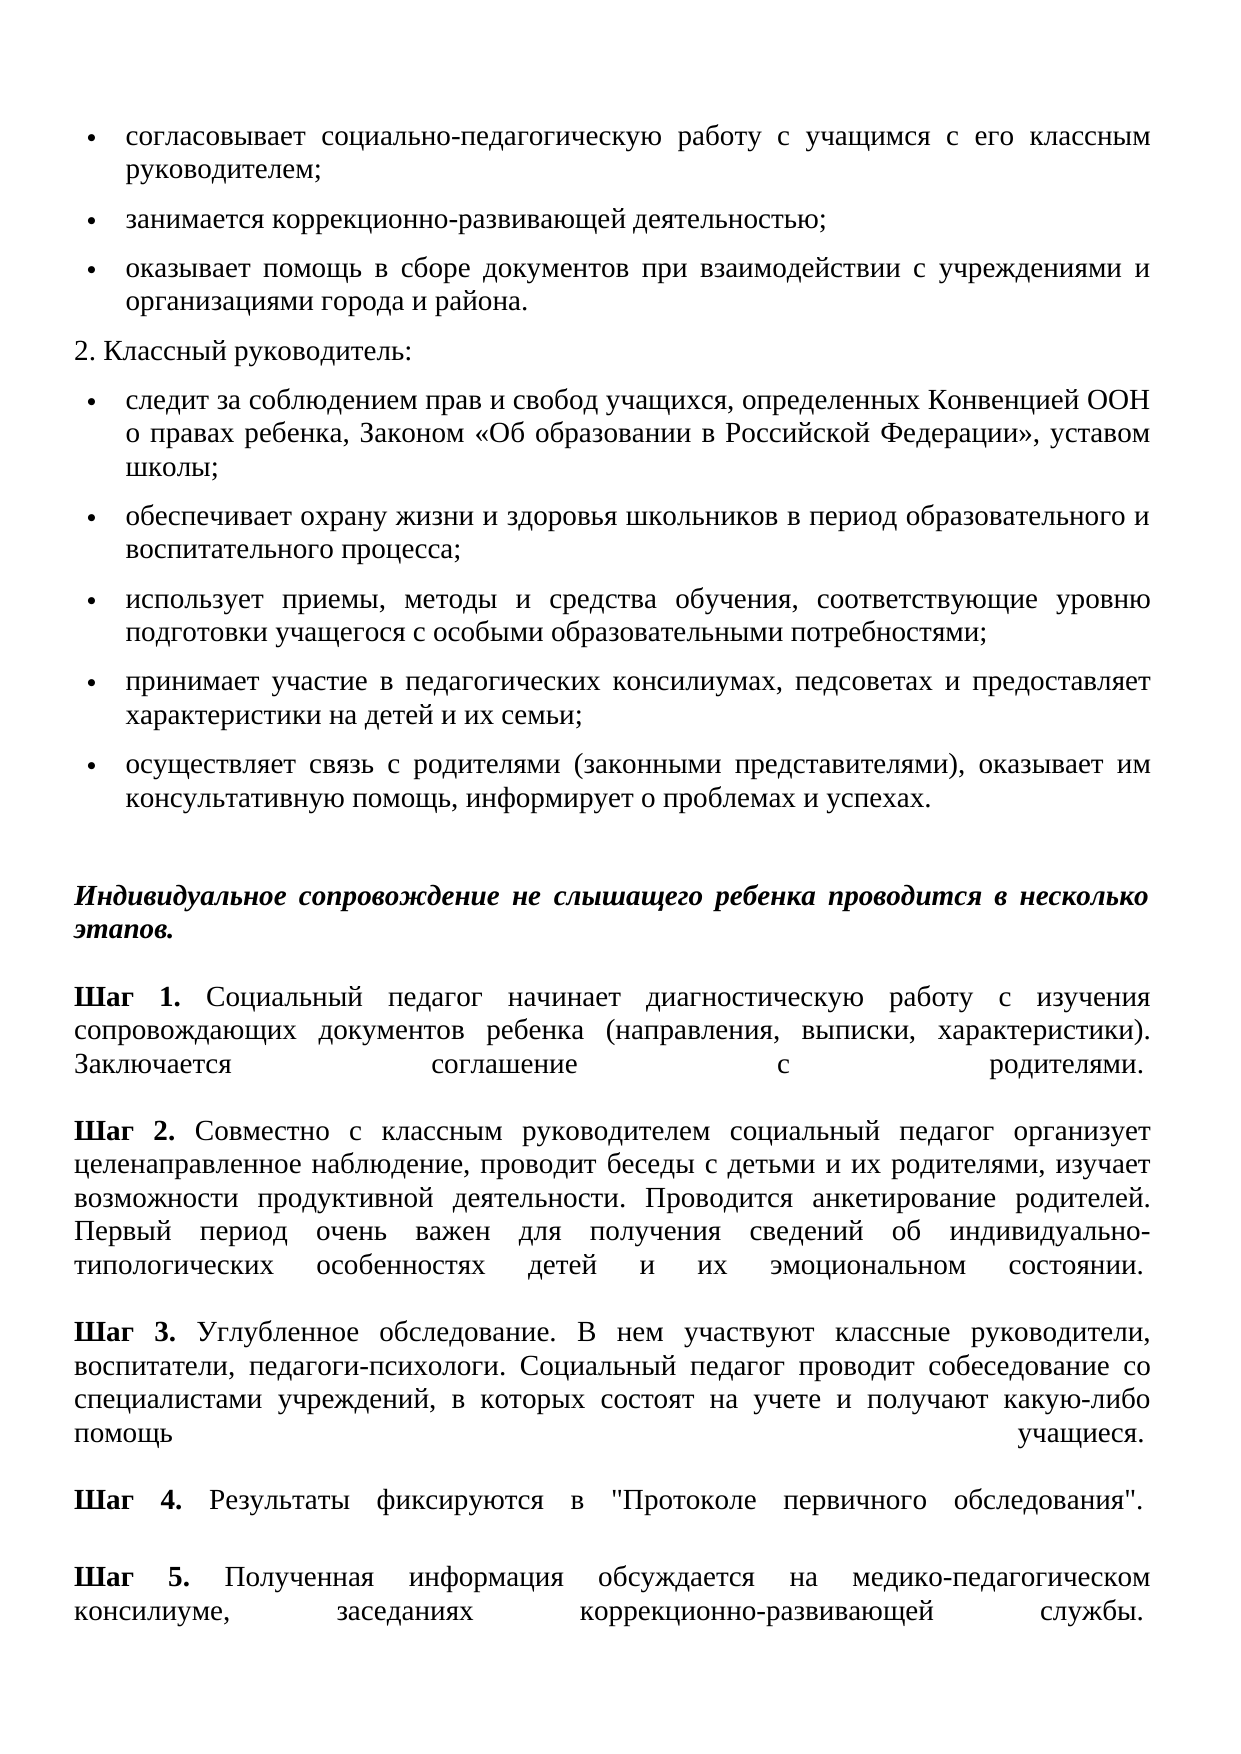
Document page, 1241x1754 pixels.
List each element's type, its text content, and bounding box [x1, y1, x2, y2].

list принимает участие в педагогических консилиумах, педсоветах и предоставляет характеристики на детей и их семьи; [88, 663, 1152, 731]
text 2. Классный руководитель: [74, 333, 1152, 366]
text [74, 1559, 1152, 1626]
list следит за соблюдением прав и свобод учащихся, определенных Конвенцией ООН о правах ребенка, Законом «Об образовании в Российской Федерации», уставом школы; [88, 382, 1152, 482]
list обеспечивает охрану жизни и здоровья школьников в период образовательного и воспитательного процесса; [88, 498, 1152, 565]
list оказывает помощь в сборе документов при взаимодействии с учреждениями и организациями города и района. [88, 250, 1152, 317]
list использует приемы, методы и средства обучения, соответствующие уровню подготовки учащегося с особыми образовательными потребностями; [88, 581, 1152, 648]
text Индивидуальное сопровождение не слышащего ребенка проводится в несколько этапов. Шаг 1. Социальный педагог начинает диагностическую работу с изучения сопровождающих документов ребенка (направления, выписки, характеристики). Заключается соглашение с родителями. Шаг 2. Совместно с классным руководителем социальный педагог организует целенаправленное наблюдение, проводит беседы с детьми и их родителями, изучает возможности продуктивной деятельности. Проводится анкетирование родителей. Первый период очень важен для получения сведений об индивидуально-типологических особенностях детей и их эмоциональном состоянии. Шаг 3. Углубленное обследование. В нем участвуют классные руководители, воспитатели, педагоги-психологи. Социальный педагог проводит собеседование со специалистами учреждений, в которых состоят на учете и получают какую-либо помощь учащиеся. Шаг 4. Результаты фиксируются в "Протоколе первичного обследования". [74, 878, 1152, 1543]
list занимается коррекционно-развивающей деятельностью; [88, 201, 1152, 234]
list согласовывает социально-педагогическую работу с учащимся с его классным руководителем; [88, 118, 1152, 185]
list осуществляет связь с родителями (законными представителями), оказывает им консультативную помощь, информирует о проблемах и успехах. [88, 746, 1152, 813]
